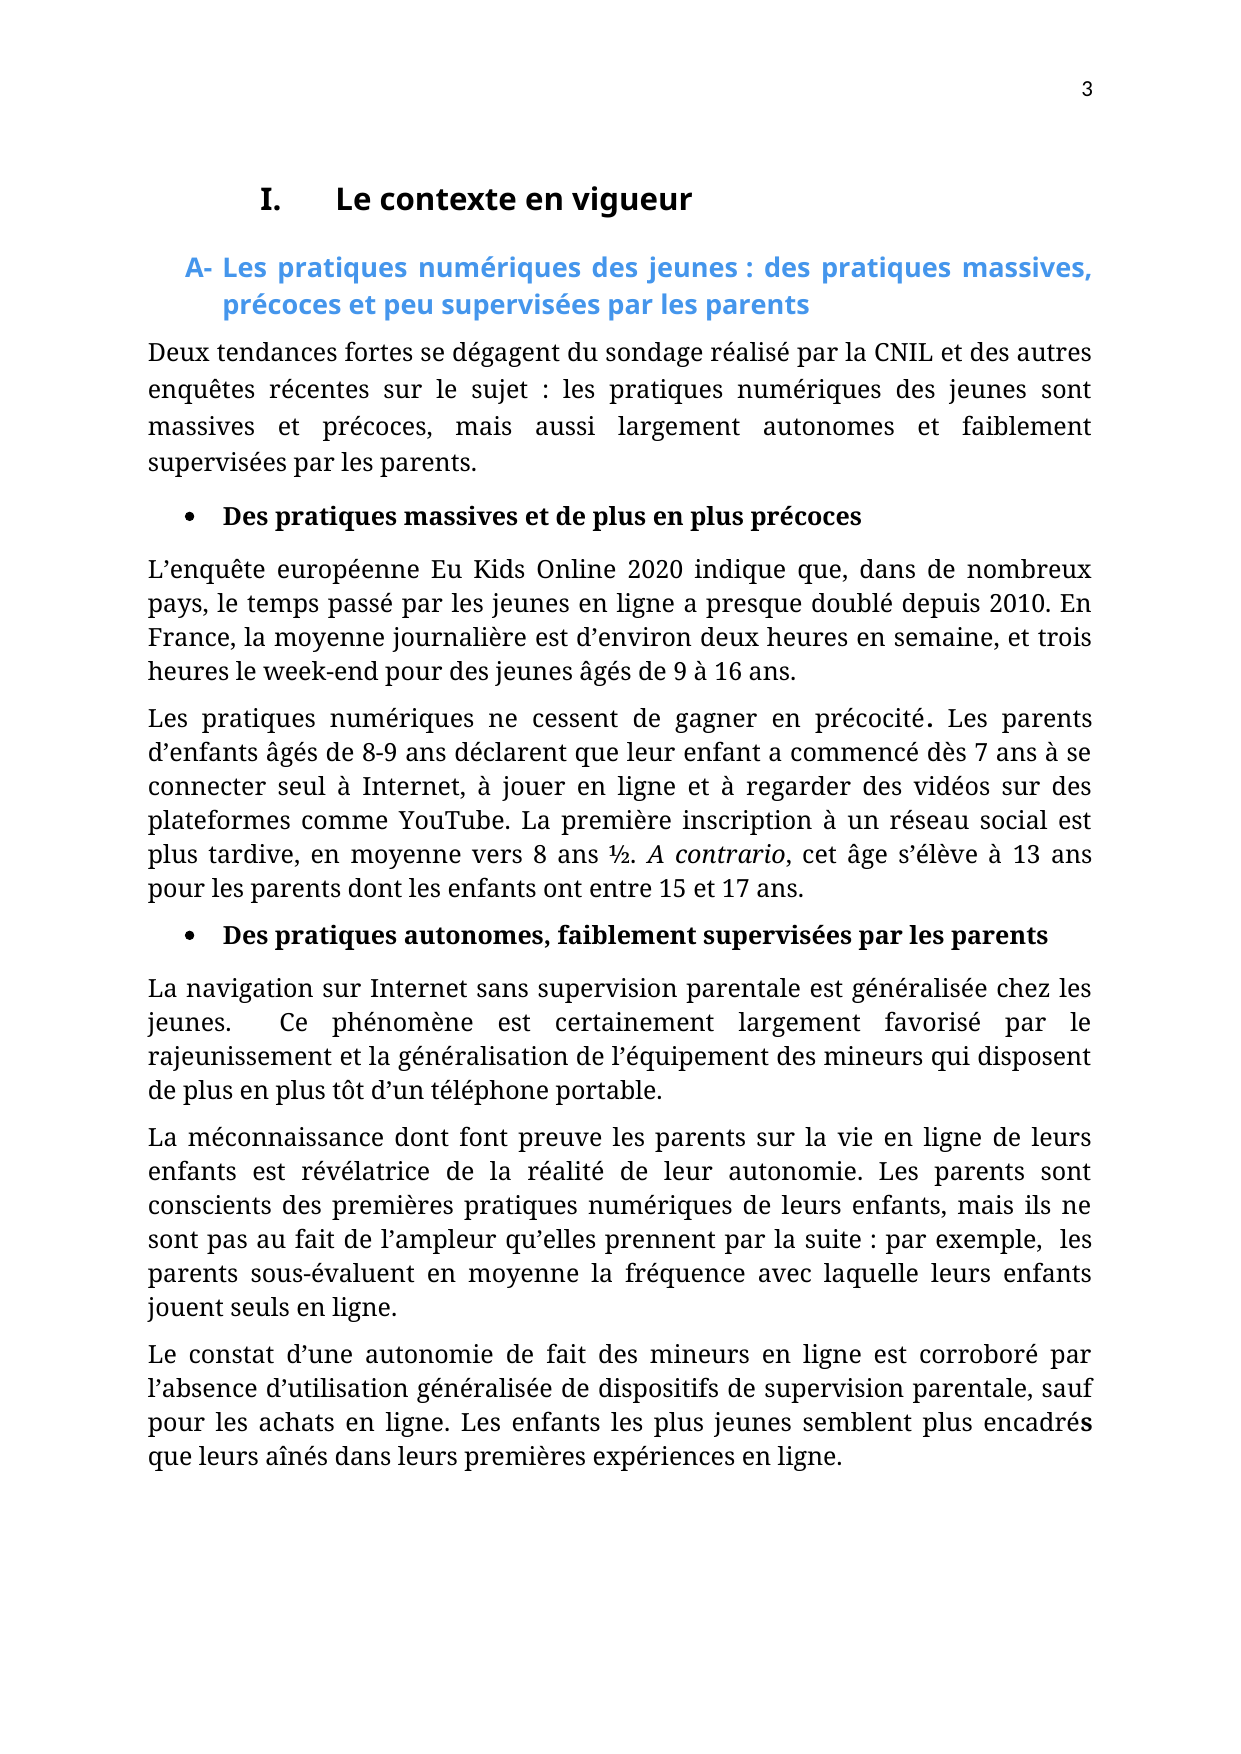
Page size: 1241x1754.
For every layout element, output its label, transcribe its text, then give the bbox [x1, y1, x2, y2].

text Les pratiques numériques ne cessent de gagner en précocité. Les parents d’enfants âgés de 8-9 ans déclarent que leur enfant a commencé dès 7 ans à se connecter seul à Internet, à jouer en ligne et à regarder des vidéos sur des plateformes comme YouTube. La première inscription à un réseau social est plus tardive, en moyenne vers 8 ans ½. A contrario, cet âge s’élève à 13 ans pour les parents dont les enfants ont entre 15 et 17 ans. [148, 701, 1093, 905]
list Les pratiques numériques des jeunes : des pratiques massives, précoces et peu supervisées par les parents [185, 248, 1093, 322]
list Des pratiques autonomes, faiblement supervisées par les parents [185, 917, 1093, 951]
text Deux tendances fortes se dégagent du sondage réalisé par la CNIL et des autres enquêtes récentes sur le sujet : les pratiques numériques des jeunes sont massives et précoces, mais aussi largement autonomes et faiblement supervisées par les parents. [148, 334, 1093, 479]
text Le constat d’une autonomie de fait des mineurs en ligne est corroboré par l’absence d’utilisation généralisée de dispositifs de supervision parentale, sauf pour les achats en ligne. Les enfants les plus jeunes semblent plus encadrés que leurs aînés dans leurs premières expériences en ligne. [148, 1336, 1093, 1473]
list Le contexte en vigueur [260, 177, 1063, 219]
text L’enquête européenne Eu Kids Online 2020 indique que, dans de nombreux pays, le temps passé par les jeunes en ligne a presque doublé depuis 2010. En France, la moyenne journalière est d’environ deux heures en semaine, et trois heures le week-end pour des jeunes âgés de 9 à 16 ans. [148, 552, 1093, 688]
list Des pratiques massives et de plus en plus précoces [185, 498, 1093, 532]
text La navigation sur Internet sans supervision parentale est généralisée chez les jeunes. Ce phénomène est certainement largement favorisé par le rajeunissement et la généralisation de l’équipement des mineurs qui disposent de plus en plus tôt d’un téléphone portable. [148, 971, 1093, 1107]
text La méconnaissance dont font preuve les parents sur la vie en ligne de leurs enfants est révélatrice de la réalité de leur autonomie. Les parents sont conscients des premières pratiques numériques de leurs enfants, mais ils ne sont pas au fait de l’ampleur qu’elles prennent par la suite : par exemple, les parents sous-évaluent en moyenne la fréquence avec laquelle leurs enfants jouent seuls en ligne. [148, 1119, 1093, 1324]
